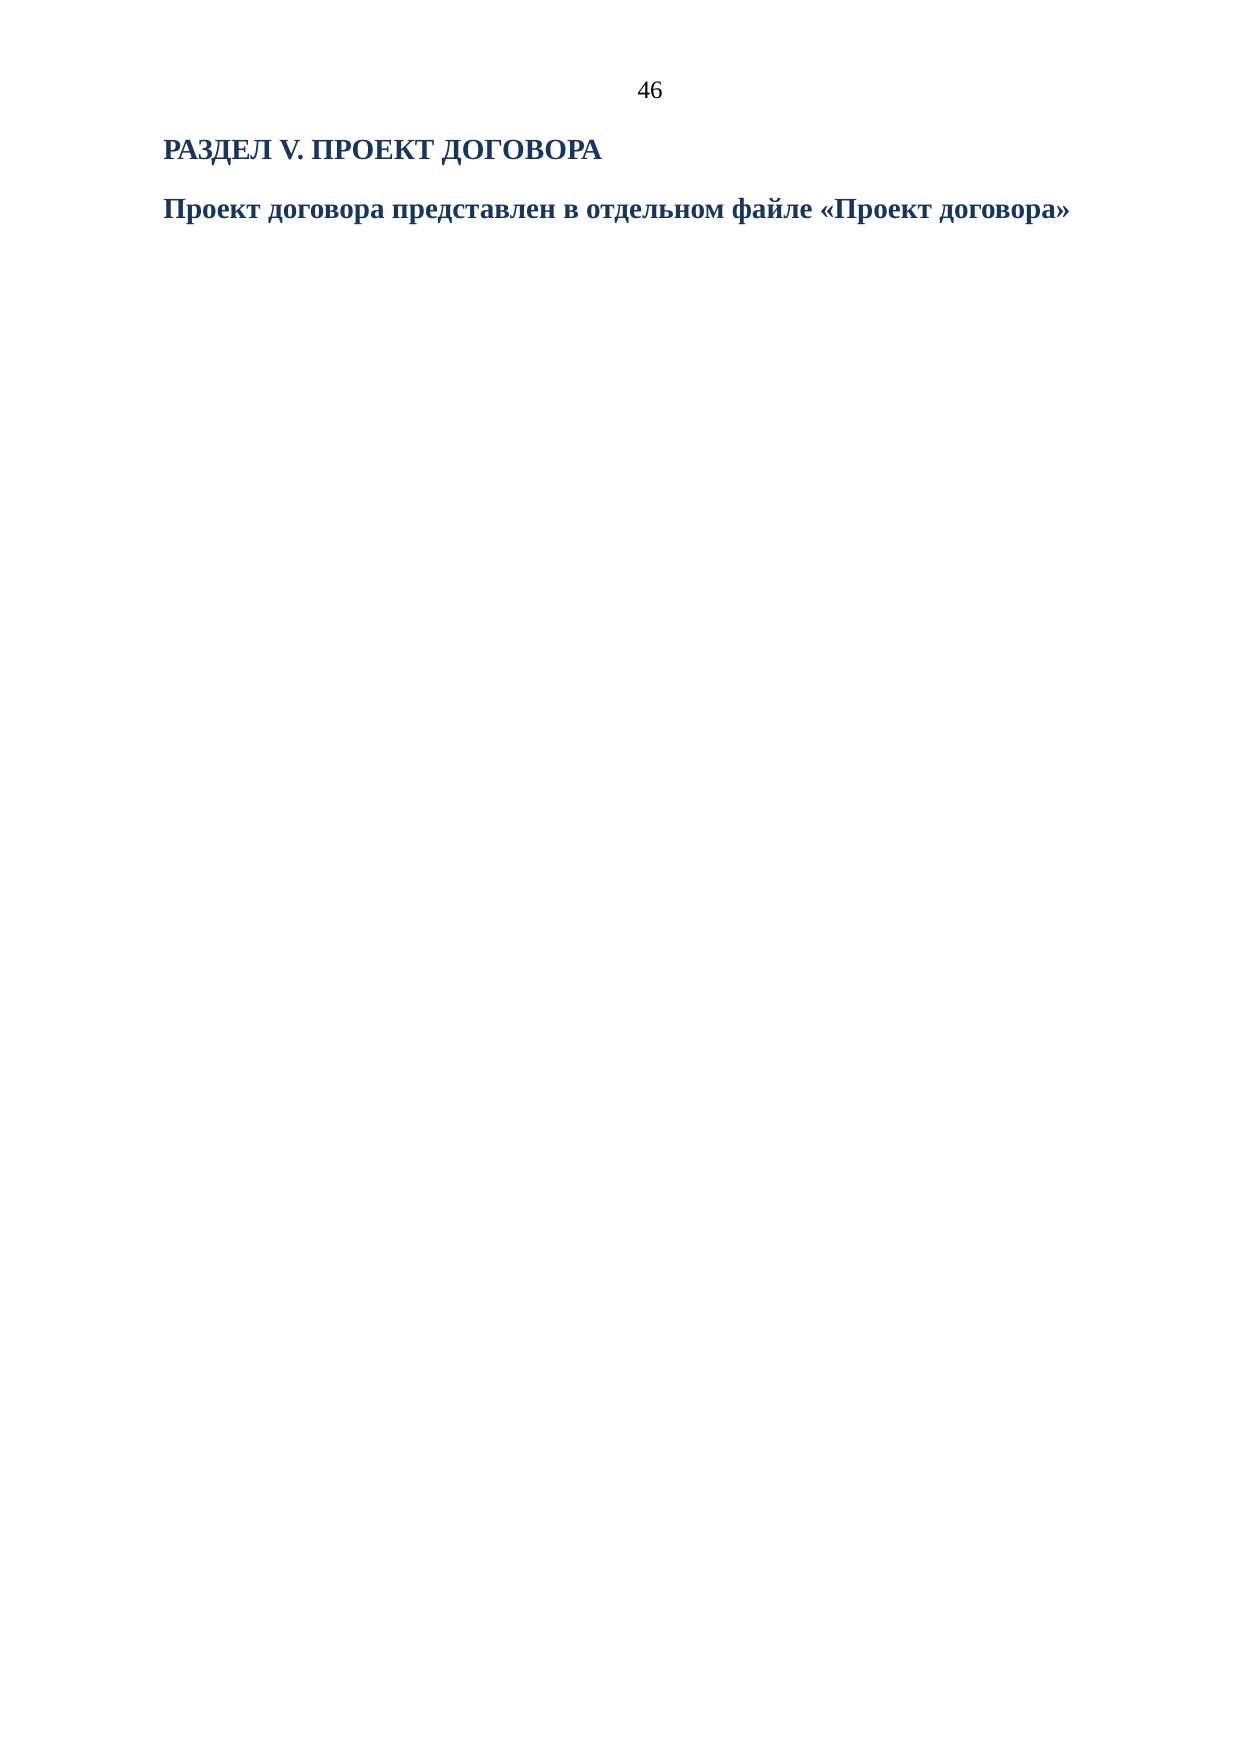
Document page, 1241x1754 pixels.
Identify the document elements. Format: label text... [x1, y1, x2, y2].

text Проект договора представлен в отдельном файле «Проект договора» [163, 191, 1181, 224]
text РАЗДЕЛ V. ПРОЕКТ ДОГОВОРА [163, 132, 1181, 166]
